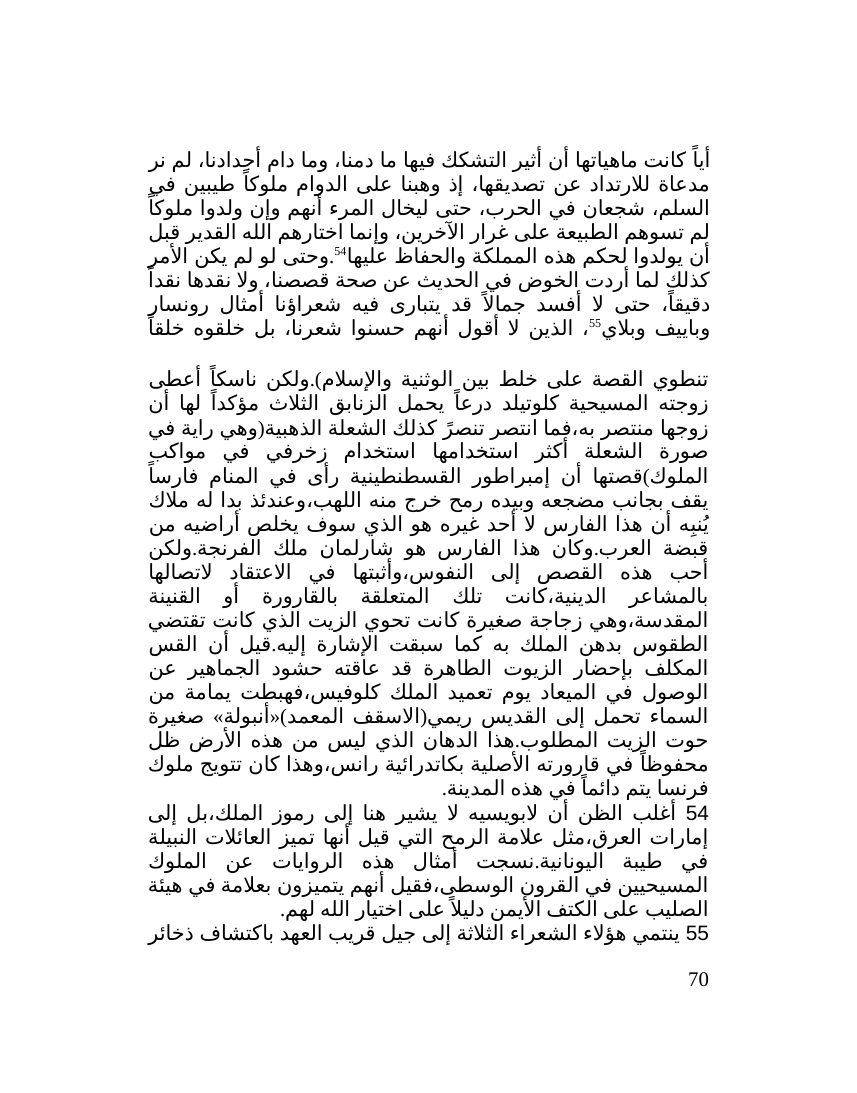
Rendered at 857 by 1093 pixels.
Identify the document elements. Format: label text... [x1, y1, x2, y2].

text أما طغاتنا نحن فقد نثروا في فرنسا رموزاً لا أدري كنهها كالضفادع، والزنابق، والقارورة المقدسة، والشعلة الذهبية، وكلها أشياء لا أريد أياً كانت ماهياتها أن أثير التشكك فيها ما دمنا، وما دام أجدادنا، لم نر مدعاة للارتداد عن تصديقها، إذ وهبنا على الدوام ملوكاً طيبين في السلم، شجعان في الحرب، حتى ليخال المرء أنهم وإن ولدوا ملوكاً لم تسوهم الطبيعة على غرار الآخرين، وإنما اختارهم الله القدير قبل أن يولدوا لحكم هذه المملكة والحفاظ عليها.وحتى لو لم يكن الأمر كذلك لما أردت الخوض في الحديث عن صحة قصصنا، ولا نقدها نقداً دقيقاً، حتى لا أفسد جمالاً قد يتبارى فيه شعراؤنا أمثال رونسار وباييف وبلاي، الذين لا أقول أنهم حسنوا شعرنا، بل خلقوه خلقاً جديداً، وبذا تقدموا بلغتنا تقدماً يجعلني أجرؤ على الأمل في ألا تعود بعد ذلك لليونانية واللاتينية مزية عليها سوى حق الأقدم.فلا شك في أني سوف أسيء الآن إلى نظمنا(ولا أنكر أني استخدم هذه الكلمة طواعية، لأنه إذا كان من الحق أن البعض قد جعل من النظم صنعة آلية، فمن الحق أيضاً أن هناك عدداً كافياً من القادرين على استرجاع نبله ومقامه الأول)، أقول أني أسيء الآن إلى نظمنا لو أني جردته من حكايات الملك كلوفيس الجميلة، بعد أن رأيت بأي رشاقة وسهولة يسبح فيها وحي رونسار في فرنسويّاته.إني أحس أثر الرجل في المستقبل، إني أعرف توقد فكره وأعلم لطفه: لسوف يوفي الشعلة الذهبية حقها مثلما صنع الرومان بدروعهم: دروع السماء الملقاة على أرضنا. [148, 148, 710, 340]
